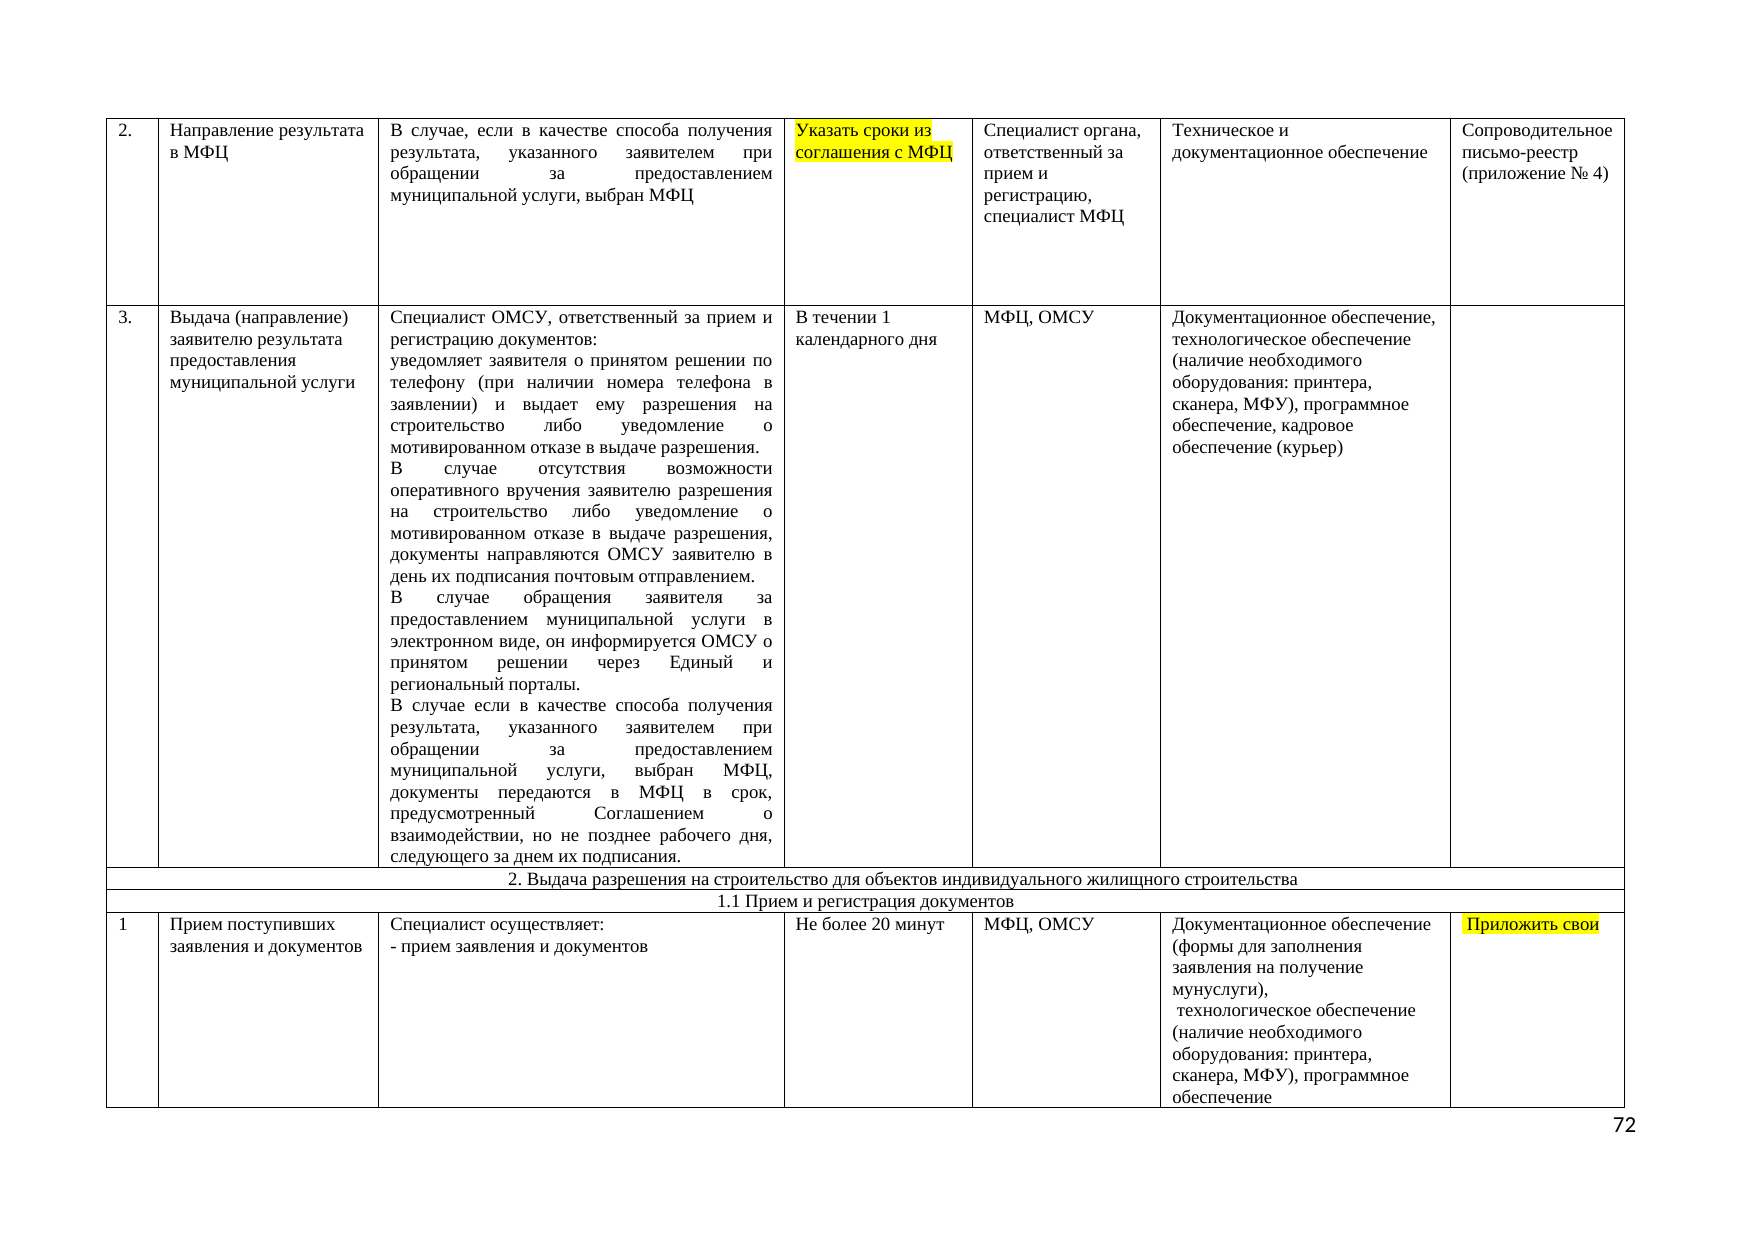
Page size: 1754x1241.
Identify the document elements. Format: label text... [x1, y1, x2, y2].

table_cell Документационное обеспечение (формы для заполнения заявления на получение мунуслуги), технологическое обеспечение (наличие необходимого оборудования: принтера, сканера, МФУ), программное обеспечение [1161, 913, 1450, 1107]
table_cell Сопроводительное письмо-реестр (приложение № 4) [1451, 119, 1624, 305]
table_cell Документационное обеспечение, технологическое обеспечение (наличие необходимого оборудования: принтера, сканера, МФУ), программное обеспечение, кадровое обеспечение (курьер) [1161, 306, 1450, 867]
table_cell Специалист органа, ответственный за прием и регистрацию, специалист МФЦ [973, 119, 1160, 305]
table_cell МФЦ, ОМСУ [973, 306, 1160, 867]
table_cell 3. [107, 306, 158, 867]
table_cell 2. Выдача разрешения на строительство для объектов индивидуального жилищного строительства [107, 868, 1624, 889]
table_cell МФЦ, ОМСУ [973, 913, 1160, 1107]
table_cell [785, 119, 972, 305]
table_cell Направление результата в МФЦ [159, 119, 378, 305]
table_cell 1.1 Прием и регистрация документов [107, 890, 1624, 912]
table_cell Не более 20 минут [785, 913, 972, 1107]
table_cell 2. [107, 119, 158, 305]
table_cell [379, 119, 784, 305]
table_cell Специалист осуществляет: - прием заявления и документов [379, 913, 784, 1107]
table_cell Прием поступивших заявления и документов [159, 913, 378, 1107]
table_cell 1 [107, 913, 158, 1107]
table_cell В течении 1 календарного дня [785, 306, 972, 867]
table_cell Приложить свои [1451, 913, 1624, 1107]
table_cell Выдача (направление) заявителю результата предоставления муниципальной услуги [159, 306, 378, 867]
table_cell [1161, 119, 1450, 305]
table_cell Специалист ОМСУ, ответственный за прием и регистрацию документов: уведомляет заявителя о принятом решении по телефону (при наличии номера телефона в заявлении) и выдает ему разрешения на строительство либо уведомление о мотивированном отказе в выдаче разрешения. В случае отсутствия возможности оперативного вручения заявителю разрешения на строительство либо уведомление о мотивированном отказе в выдаче разрешения, документы направляются ОМСУ заявителю в день их подписания почтовым отправлением. В случае обращения заявителя за предоставлением муниципальной услуги в электронном виде, он информируется ОМСУ о принятом решении через Единый и региональный порталы. В случае если в качестве способа получения результата, указанного заявителем при обращении за предоставлением муниципальной услуги, выбран МФЦ, документы передаются в МФЦ в срок, предусмотренный Соглашением о взаимодействии, но не позднее рабочего дня, следующего за днем их подписания. [379, 306, 784, 867]
table_cell [1451, 306, 1624, 867]
